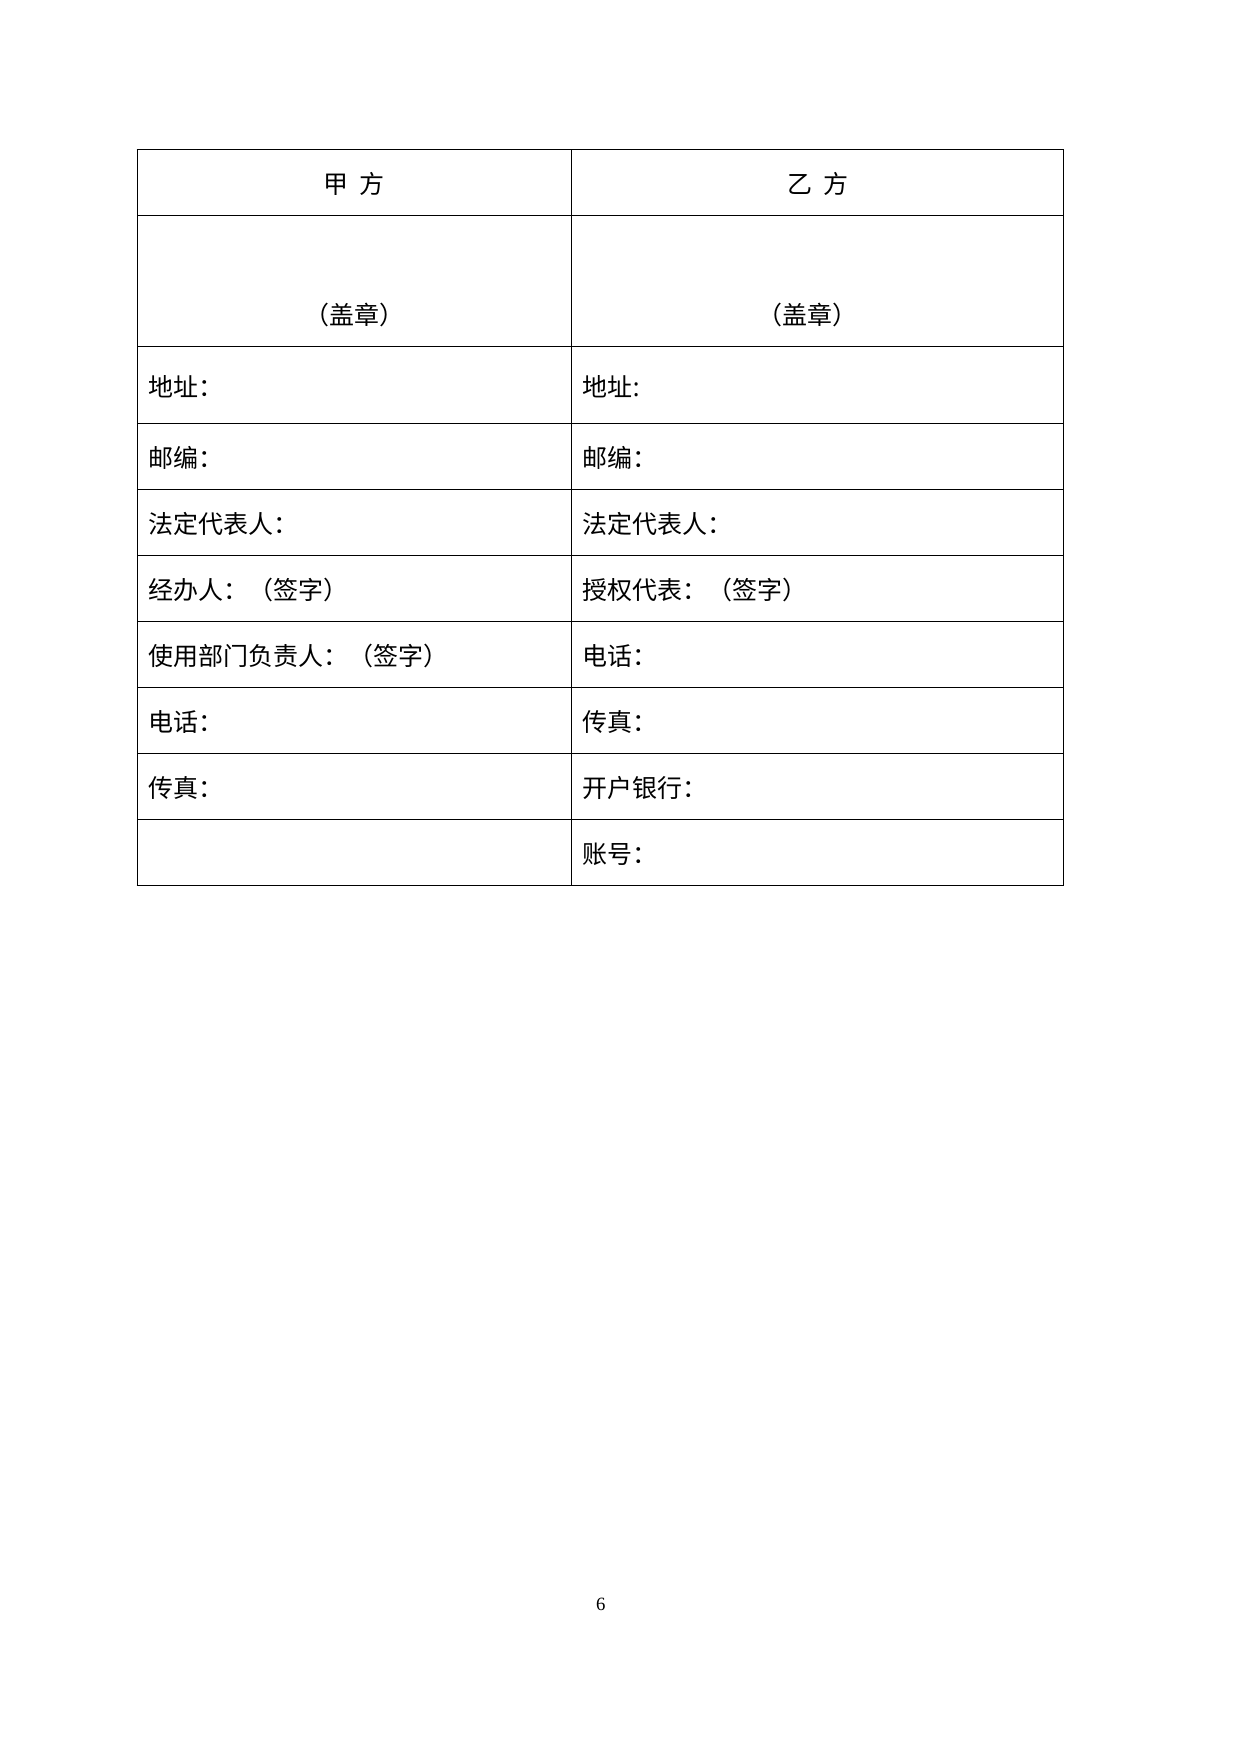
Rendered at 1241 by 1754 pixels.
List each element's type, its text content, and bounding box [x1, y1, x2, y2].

table_cell （盖章） [572, 216, 1063, 346]
table_header 甲 方 [138, 150, 571, 215]
table_cell 电话： [572, 622, 1063, 687]
table_cell 授权代表：（签字） [572, 556, 1063, 621]
table_cell 传真： [572, 688, 1063, 753]
table_cell （盖章） [138, 216, 571, 346]
table_cell 地址: [572, 347, 1063, 423]
table_cell 电话： [138, 688, 571, 753]
table_cell 法定代表人： [572, 490, 1063, 555]
table_cell 邮编： [138, 424, 571, 489]
table_cell 经办人：（签字） [138, 556, 571, 621]
table_cell 账号： [572, 820, 1063, 885]
table_header 乙 方 [572, 150, 1063, 215]
table_cell 邮编： [572, 424, 1063, 489]
table_cell [138, 820, 571, 885]
table_cell 地址： [138, 347, 571, 423]
table_cell 传真： [138, 754, 571, 819]
table_cell 使用部门负责人：（签字） [138, 622, 571, 687]
table_cell 开户银行： [572, 754, 1063, 819]
table_cell 法定代表人： [138, 490, 571, 555]
